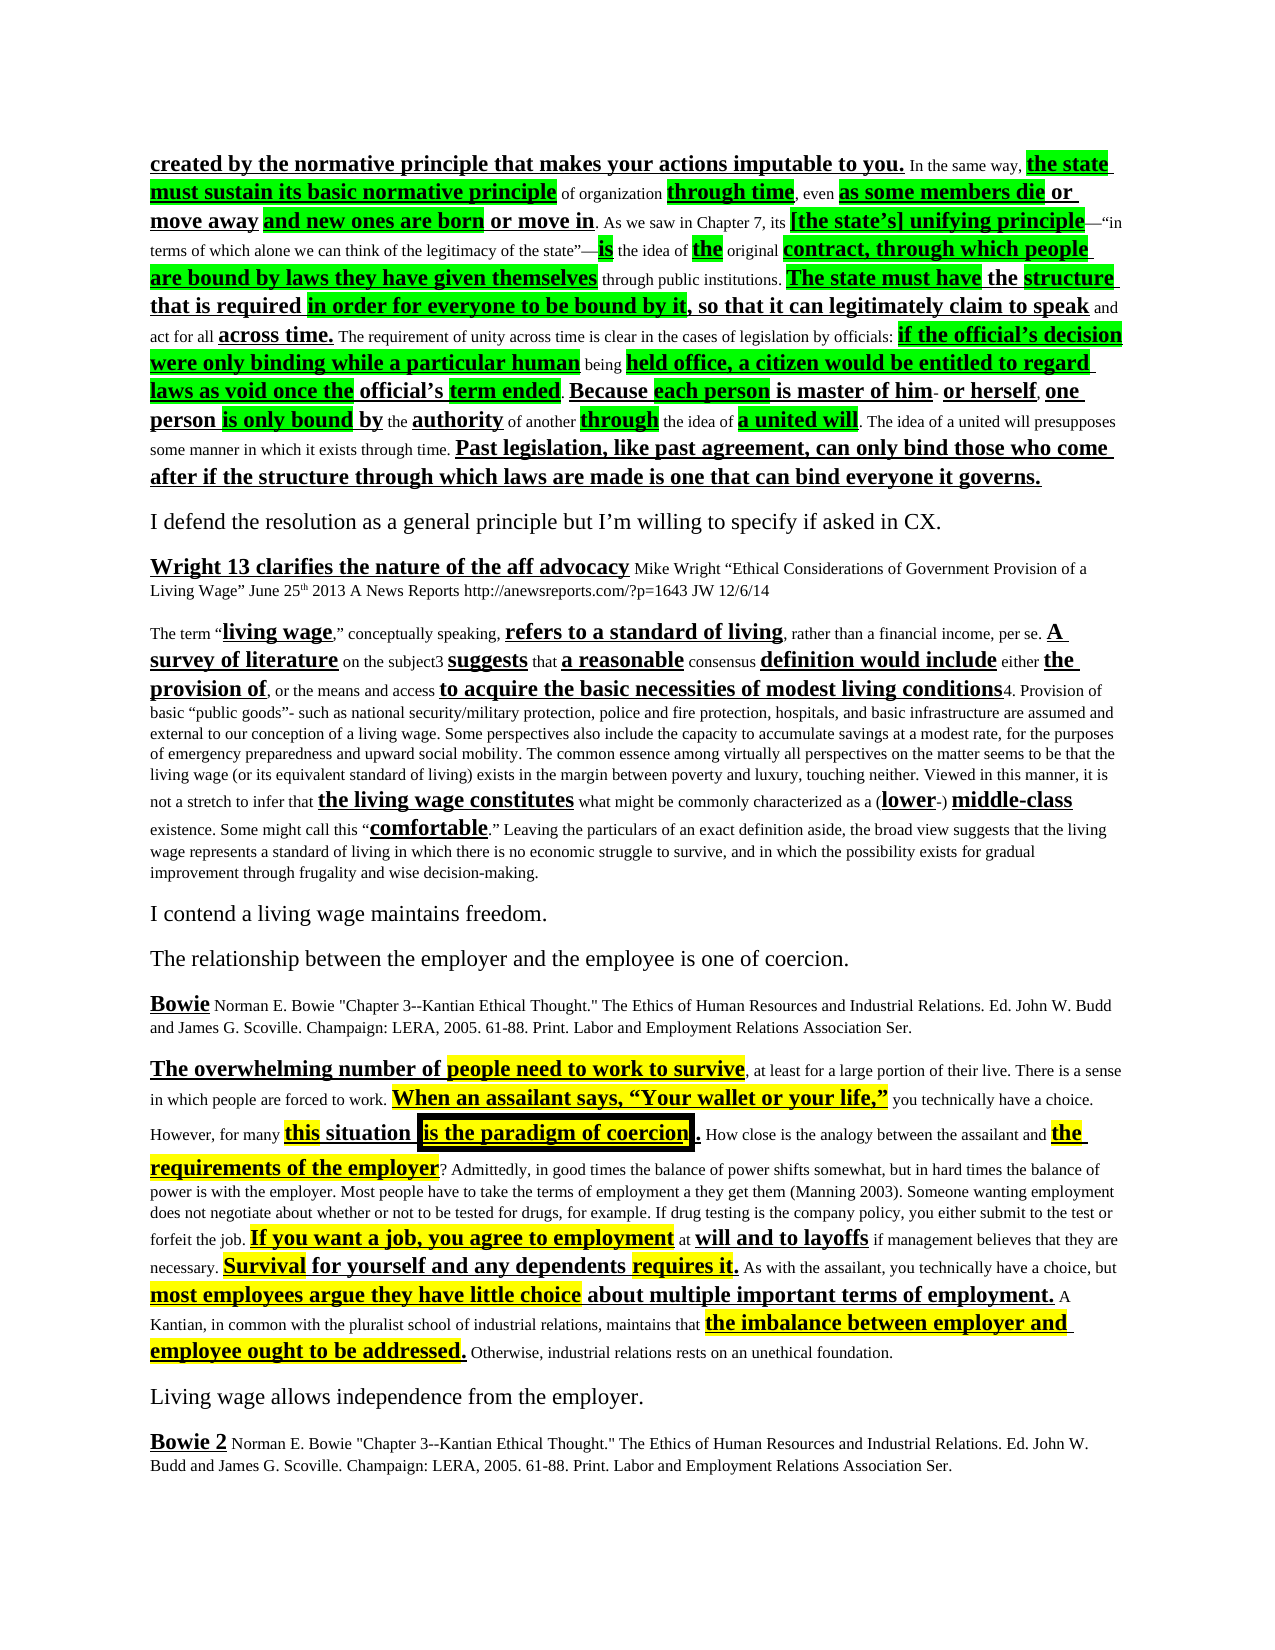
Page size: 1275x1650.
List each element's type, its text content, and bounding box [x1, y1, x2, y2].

text Bowie 2 Norman E. Bowie "Chapter 3--Kantian Ethical Thought." The Ethics of Human Resources and Industrial Relations. Ed. John W. Budd and James G. Scoville. Champaign: LERA, 2005. 61-88. Print. Labor and Employment Relations Association Ser. [150, 1428, 1125, 1475]
text Wright 13 clarifies the nature of the aff advocacy Mike Wright “Ethical Considerations of Government Provision of a Living Wage” June 25th 2013 A News Reports http://anewsreports.com/?p=1643 JW 12/6/14 [150, 553, 1125, 600]
text The relationship between the employer and the employee is one of coercion. [150, 945, 1125, 972]
text Bowie Norman E. Bowie "Chapter 3--Kantian Ethical Thought." The Ethics of Human Resources and Industrial Relations. Ed. John W. Budd and James G. Scoville. Champaign: LERA, 2005. 61-88. Print. Labor and Employment Relations Association Ser. [150, 990, 1125, 1037]
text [150, 150, 1125, 489]
text I defend the resolution as a general principle but I’m willing to specify if asked in CX. [150, 508, 1125, 534]
text The term “living wage,” conceptually speaking, refers to a standard of living, rather than a financial income, per se. A survey of literature on the subject3 suggests that a reasonable consensus definition would include either the provision of, or the means and access to acquire the basic necessities of modest living conditions4. Provision of basic “public goods”- such as national security/military protection, police and fire protection, hospitals, and basic infrastructure are assumed and external to our conception of a living wage. Some perspectives also include the capacity to accumulate savings at a modest rate, for the purposes of emergency preparedness and upward social mobility. The common essence among virtually all perspectives on the matter seems to be that the living wage (or its equivalent standard of living) exists in the margin between poverty and luxury, touching neither. Viewed in this manner, it is not a stretch to infer that the living wage constitutes what might be commonly characterized as a (lower-) middle-class existence. Some might call this “comfortable.” Leaving the particulars of an exact definition aside, the broad view suggests that the living wage represents a standard of living in which there is no economic struggle to survive, and in which the possibility exists for gradual improvement through frugality and wise decision-making. [150, 618, 1125, 882]
text The overwhelming number of people need to work to survive, at least for a large portion of their live. There is a sense in which people are forced to work. When an assailant says, “Your wallet or your life,” you technically have a choice. However, for many this situation is the paradigm of coercion. How close is the analogy between the assailant and the requirements of the employer? Admittedly, in good times the balance of power shifts somewhat, but in hard times the balance of power is with the employer. Most people have to take the terms of employment a they get them (Manning 2003). Someone wanting employment does not negotiate about whether or not to be tested for drugs, for example. If drug testing is the company policy, you either submit to the test or forfeit the job. If you want a job, you agree to employment at will and to layoffs if management believes that they are necessary. Survival for yourself and any dependents requires it. As with the assailant, you technically have a choice, but most employees argue they have little choice about multiple important terms of employment. A Kantian, in common with the pluralist school of industrial relations, maintains that the imbalance between employer and employee ought to be addressed. Otherwise, industrial relations rests on an unethical foundation. [150, 1055, 1125, 1364]
text I contend a living wage maintains freedom. [150, 900, 1125, 926]
text Living wage allows independence from the employer. [150, 1383, 1125, 1409]
